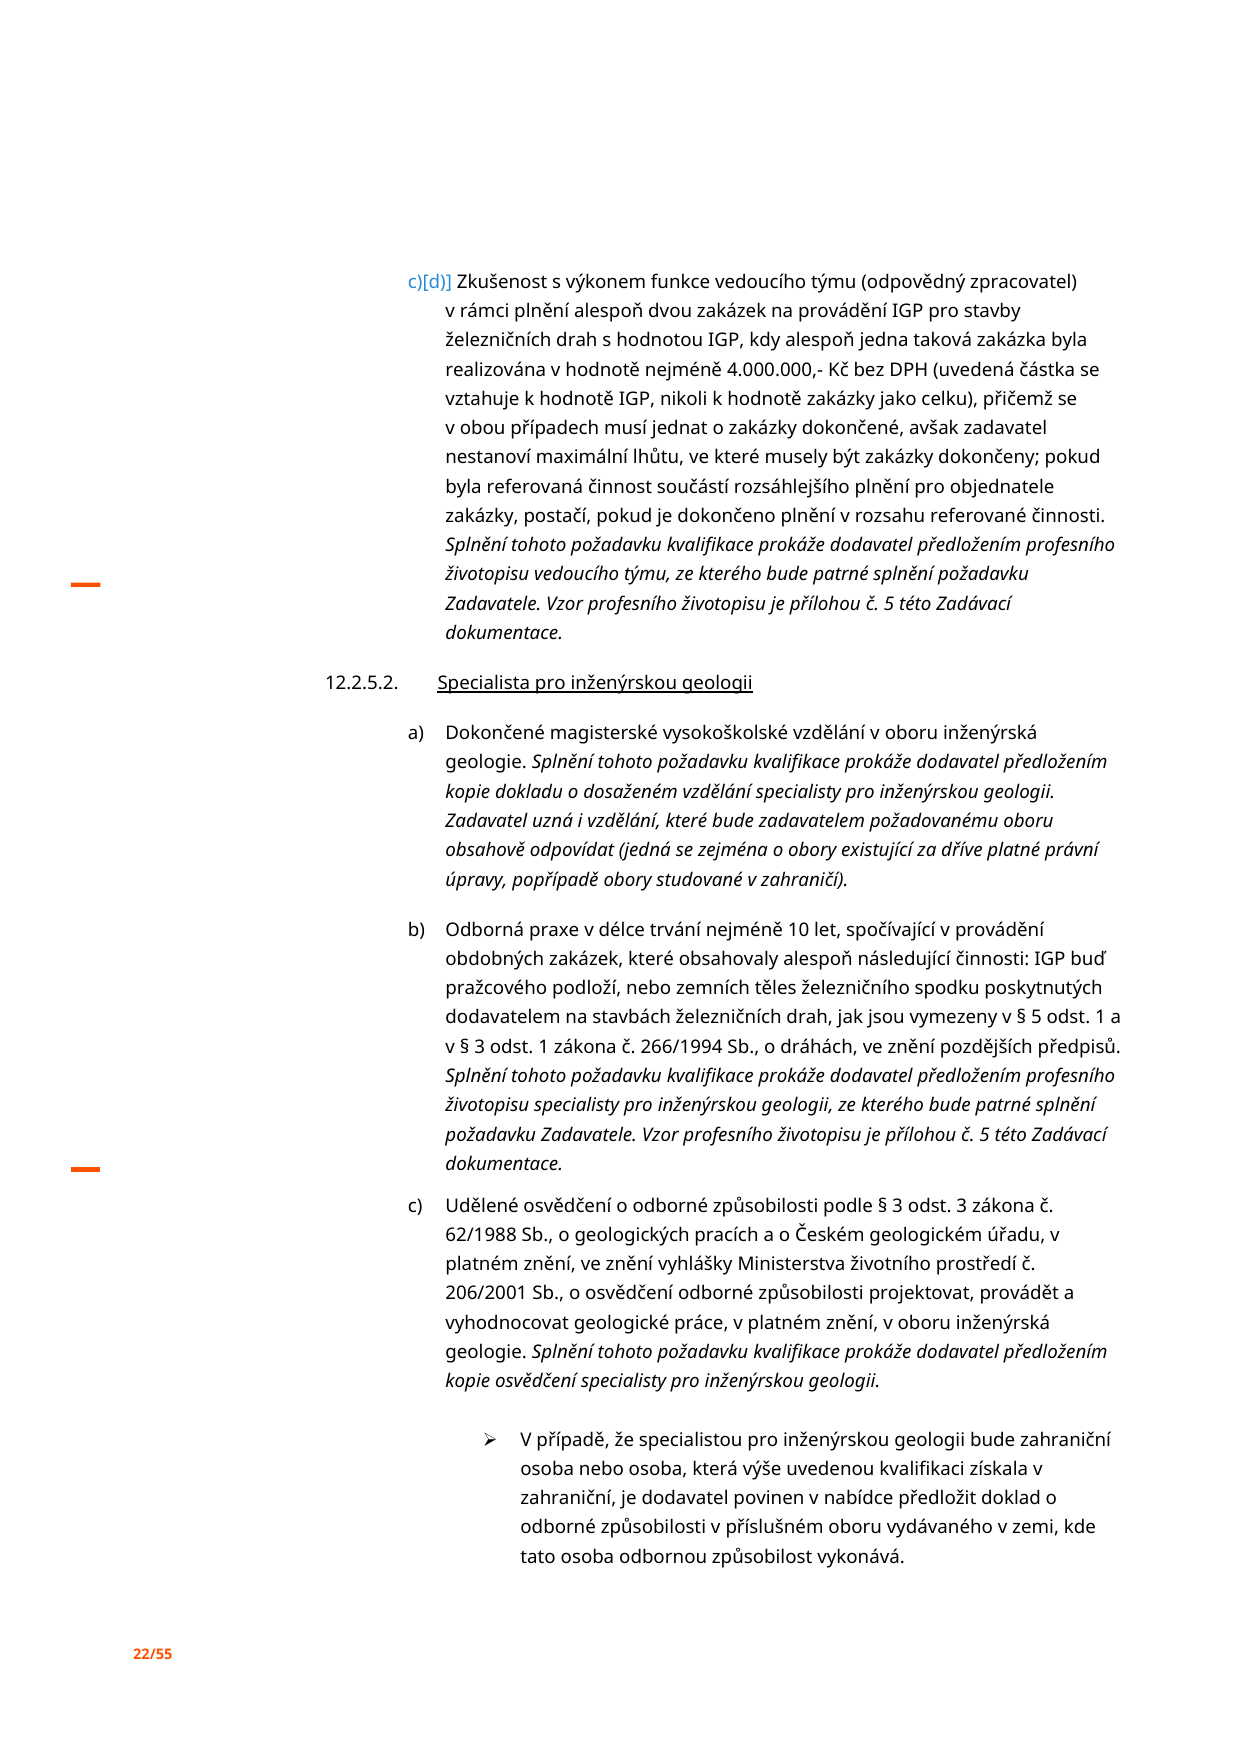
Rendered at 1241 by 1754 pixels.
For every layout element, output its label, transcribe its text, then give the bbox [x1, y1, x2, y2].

list Odborná praxe v délce trvání nejméně 10 let, spočívající v provádění obdobných zakázek, které obsahovaly alespoň následující činnosti: IGP buď pražcového podloží, nebo zemních těles železničního spodku poskytnutých dodavatelem na stavbách železničních drah, jak jsou vymezeny v § 5 odst. 1 a v § 3 odst. 1 zákona č. 266/1994 Sb., o dráhách, ve znění pozdějších předpisů. Splnění tohoto požadavku kvalifikace prokáže dodavatel předložením profesního životopisu specialisty pro inženýrskou geologii, ze kterého bude patrné splnění požadavku Zadavatele. Vzor profesního životopisu je přílohou č. 5 této Zadávací dokumentace. [408, 916, 1122, 1176]
list Zkušenost s výkonem funkce vedoucího týmu (odpovědný zpracovatel) v rámci plnění alespoň dvou zakázek na provádění IGP pro stavby železničních drah s hodnotou IGP, kdy alespoň jedna taková zakázka byla realizována v hodnotě nejméně 4.000.000,- Kč bez DPH (uvedená částka se vztahuje k hodnotě IGP, nikoli k hodnotě zakázky jako celku), přičemž se v obou případech musí jednat o zakázky dokončené, avšak zadavatel nestanoví maximální lhůtu, ve které musely být zakázky dokončeny; pokud byla referovaná činnost součástí rozsáhlejšího plnění pro objednatele zakázky, postačí, pokud je dokončeno plnění v rozsahu referované činnosti. Splnění tohoto požadavku kvalifikace prokáže dodavatel předložením profesního životopisu vedoucího týmu, ze kterého bude patrné splnění požadavku Zadavatele. Vzor profesního životopisu je přílohou č. 5 této Zadávací dokumentace. [408, 268, 1122, 645]
list Udělené osvědčení o odborné způsobilosti podle § 3 odst. 3 zákona č. 62/1988 Sb., o geologických pracích a o Českém geologickém úřadu, v platném znění, ve znění vyhlášky Ministerstva životního prostředí č. 206/2001 Sb., o osvědčení odborné způsobilosti projektovat, provádět a vyhodnocovat geologické práce, v platném znění, v oboru inženýrská geologie. Splnění tohoto požadavku kvalifikace prokáže dodavatel předložením kopie osvědčení specialisty pro inženýrskou geologii. [408, 1192, 1122, 1393]
list Dokončené magisterské vysokoškolské vzdělání v oboru inženýrská geologie. Splnění tohoto požadavku kvalifikace prokáže dodavatel předložením kopie dokladu o dosaženém vzdělání specialisty pro inženýrskou geologii. Zadavatel uzná i vzdělání, které bude zadavatelem požadovanému oboru obsahově odpovídat (jedná se zejména o obory existující za dříve platné právní úpravy, popřípadě obory studované v zahraničí). [408, 719, 1122, 891]
list Specialista pro inženýrskou geologii [325, 669, 1122, 695]
list V případě, že specialistou pro inženýrskou geologii bude zahraniční osoba nebo osoba, která výše uvedenou kvalifikaci získala v zahraniční, je dodavatel povinen v nabídce předložit doklad o odborné způsobilosti v příslušném oboru vydávaného v zemi, kde tato osoba odbornou způsobilost vykonává. [483, 1426, 1122, 1569]
